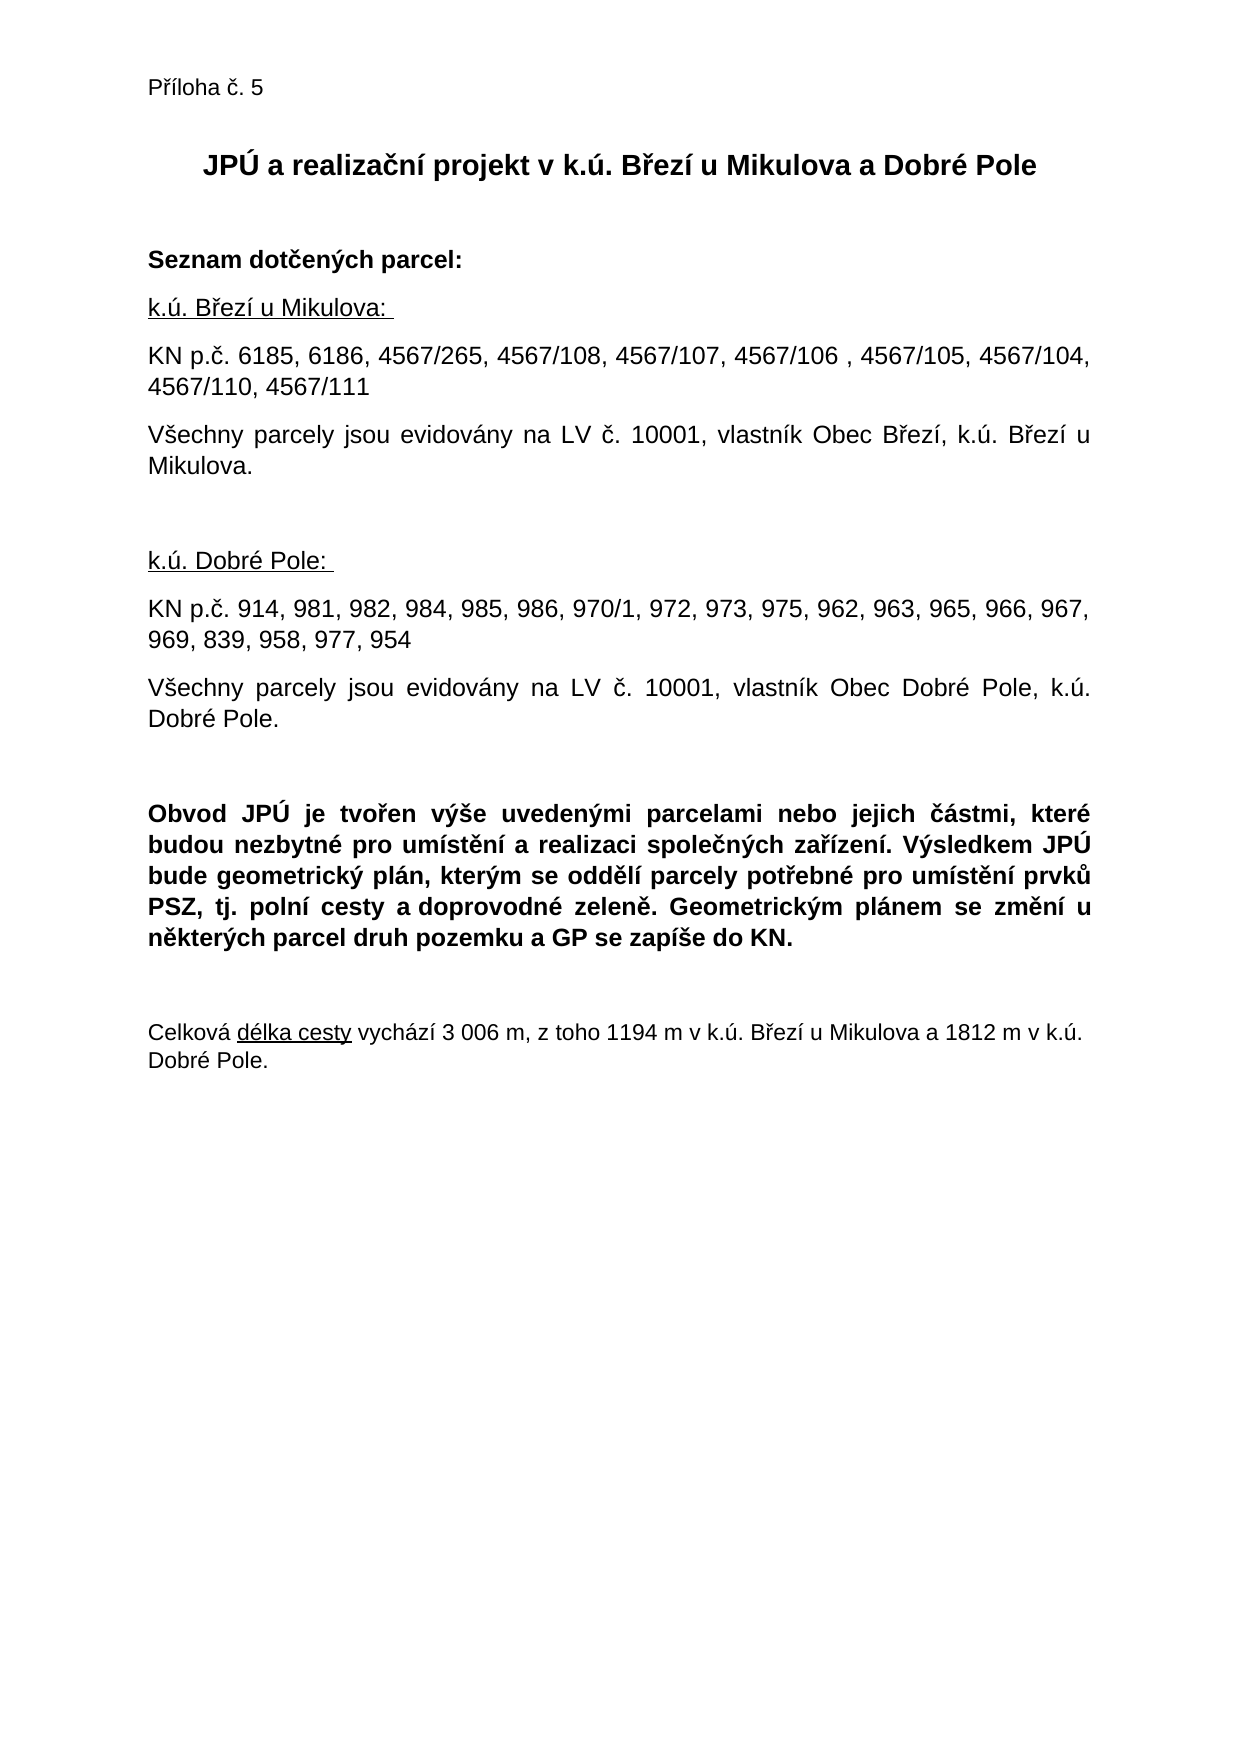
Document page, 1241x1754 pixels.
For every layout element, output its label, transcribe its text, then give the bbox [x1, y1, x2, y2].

text Celková délka cesty vychází 3 006 m, z toho 1194 m v k.ú. Březí u Mikulova a 1812 m v k.ú. Dobré Pole. [148, 1019, 1093, 1073]
text Seznam dotčených parcel: [148, 246, 1093, 274]
text KN p.č. 914, 981, 982, 984, 985, 986, 970/1, 972, 973, 975, 962, 963, 965, 966, 967, 969, 839, 958, 977, 954 [148, 594, 1093, 654]
text Všechny parcely jsou evidovány na LV č. 10001, vlastník Obec Dobré Pole, k.ú. Dobré Pole. [148, 673, 1093, 732]
text KN p.č. 6185, 6186, 4567/265, 4567/108, 4567/107, 4567/106 , 4567/105, 4567/104, 4567/110, 4567/111 [148, 341, 1093, 401]
text k.ú. Březí u Mikulova: [148, 293, 1093, 322]
text Obvod JPÚ je tvořen výše uvedenými parcelami nebo jejich částmi, které budou nezbytné pro umístění a realizaci společných zařízení. Výsledkem JPÚ bude geometrický plán, kterým se oddělí parcely potřebné pro umístění prvků PSZ, tj. polní cesty a doprovodné zeleně. Geometrickým plánem se změní u některých parcel druh pozemku a GP se zapíše do KN. [148, 799, 1093, 952]
text k.ú. Dobré Pole: [148, 546, 1093, 575]
text JPÚ a realizační projekt v k.ú. Březí u Mikulova a Dobré Pole [148, 148, 1093, 181]
text Všechny parcely jsou evidovány na LV č. 10001, vlastník Obec Březí, k.ú. Březí u Mikulova. [148, 420, 1093, 479]
